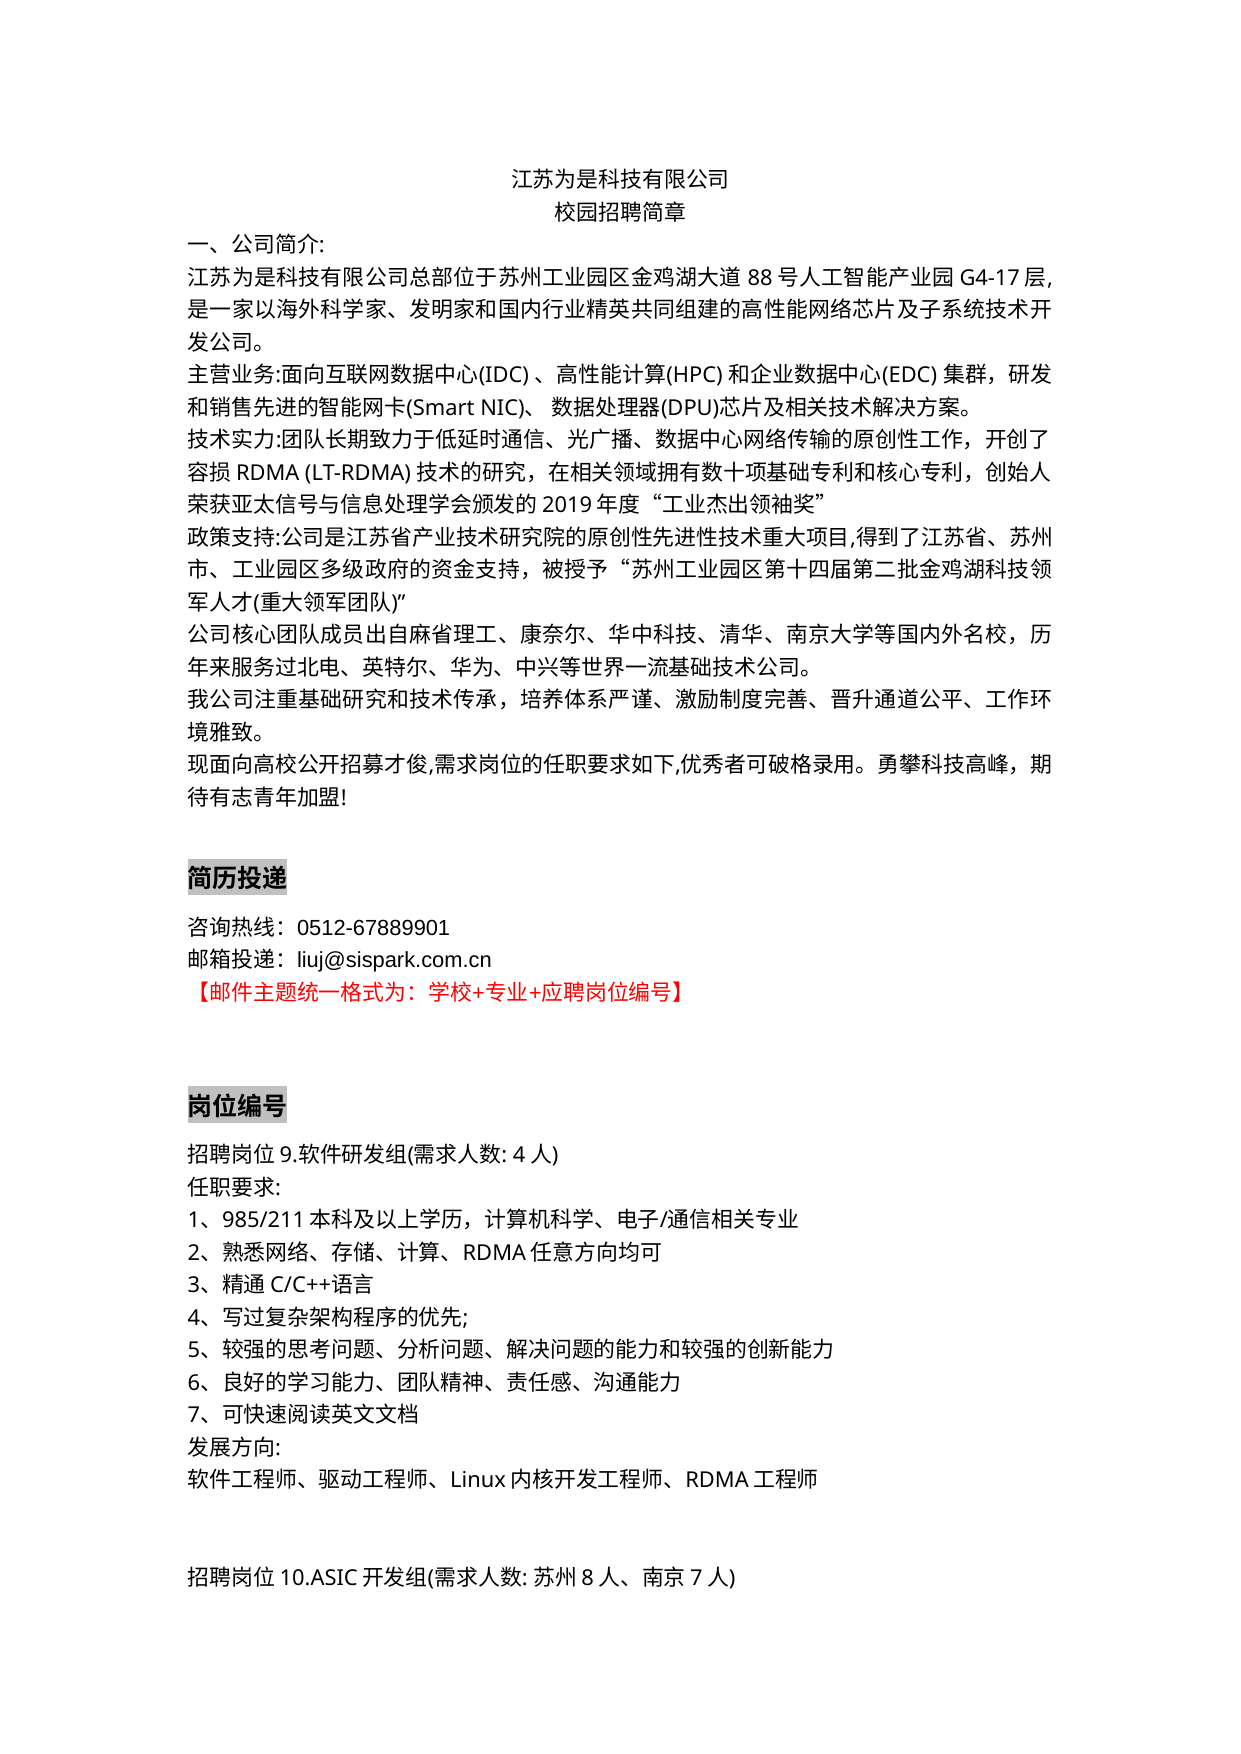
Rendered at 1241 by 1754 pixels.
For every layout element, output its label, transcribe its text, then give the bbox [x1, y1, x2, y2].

text 7、可快速阅读英文文档 [187, 1397, 1053, 1429]
text 招聘岗位10.ASIC开发组(需求人数: 苏州8人、南京7人) [187, 1559, 1053, 1592]
text 任职要求: [187, 1169, 1053, 1202]
text 1、985/211本科及以上学历，计算机科学、电子/通信相关专业 [187, 1202, 1053, 1234]
text 公司核心团队成员出自麻省理工、康奈尔、华中科技、清华、南京大学等国内外名校，历年来服务过北电、英特尔、华为、中兴等世界一流基础技术公司。 [187, 617, 1053, 682]
text 简历投递 [187, 844, 1053, 909]
text 【邮件主题统一格式为：学校+专业+应聘岗位编号】 [187, 974, 1053, 1007]
text 发展方向: [187, 1429, 1053, 1462]
text 校园招聘简章 [187, 194, 1053, 227]
text 政策支持:公司是江苏省产业技术研究院的原创性先进性技术重大项目,得到了江苏省、苏州市、工业园区多级政府的资金支持，被授予“苏州工业园区第十四届第二批金鸡湖科技领军人才(重大领军团队)” [187, 519, 1053, 617]
text 技术实力:团队长期致力于低延时通信、光广播、数据中心网络传输的原创性工作，开创了容损RDMA (LT-RDMA) 技术的研究，在相关领域拥有数十项基础专利和核心专利，创始人荣获亚太信号与信息处理学会颁发的2019年度“工业杰出领袖奖” [187, 422, 1053, 519]
text 5、较强的思考问题、分析问题、解决问题的能力和较强的创新能力 [187, 1332, 1053, 1364]
text 现面向高校公开招募才俊,需求岗位的任职要求如下,优秀者可破格录用。勇攀科技高峰，期待有志青年加盟! [187, 747, 1053, 812]
text 岗位编号 [187, 1072, 1053, 1137]
text 软件工程师、驱动工程师、Linux内核开发工程师、RDMA工程师 [187, 1462, 1053, 1494]
text 6、良好的学习能力、团队精神、责任感、沟通能力 [187, 1364, 1053, 1397]
text 咨询热线：0512-67889901 [187, 909, 1053, 942]
text 4、写过复杂架构程序的优先; [187, 1299, 1053, 1332]
text 江苏为是科技有限公司 [187, 162, 1053, 194]
text 主营业务:面向互联网数据中心(IDC) 、高性能计算(HPC) 和企业数据中心(EDC) 集群，研发和销售先进的智能网卡(Smart NIC)、 数据处理器(DPU)芯片及相关技术解决方案。 [187, 357, 1053, 422]
text 邮箱投递：liuj@sispark.com.cn [187, 942, 1053, 974]
text 3、精通C/C++语言 [187, 1267, 1053, 1299]
text 招聘岗位9.软件研发组(需求人数: 4人) [187, 1137, 1053, 1169]
text 一、公司简介: [187, 227, 1053, 259]
text 我公司注重基础研究和技术传承，培养体系严谨、激励制度完善、晋升通道公平、工作环境雅致。 [187, 682, 1053, 747]
text 2、熟悉网络、存储、计算、RDMA任意方向均可 [187, 1234, 1053, 1267]
text 江苏为是科技有限公司总部位于苏州工业园区金鸡湖大道88号人工智能产业园G4-17层,是一家以海外科学家、发明家和国内行业精英共同组建的高性能网络芯片及子系统技术开发公司。 [187, 259, 1053, 357]
